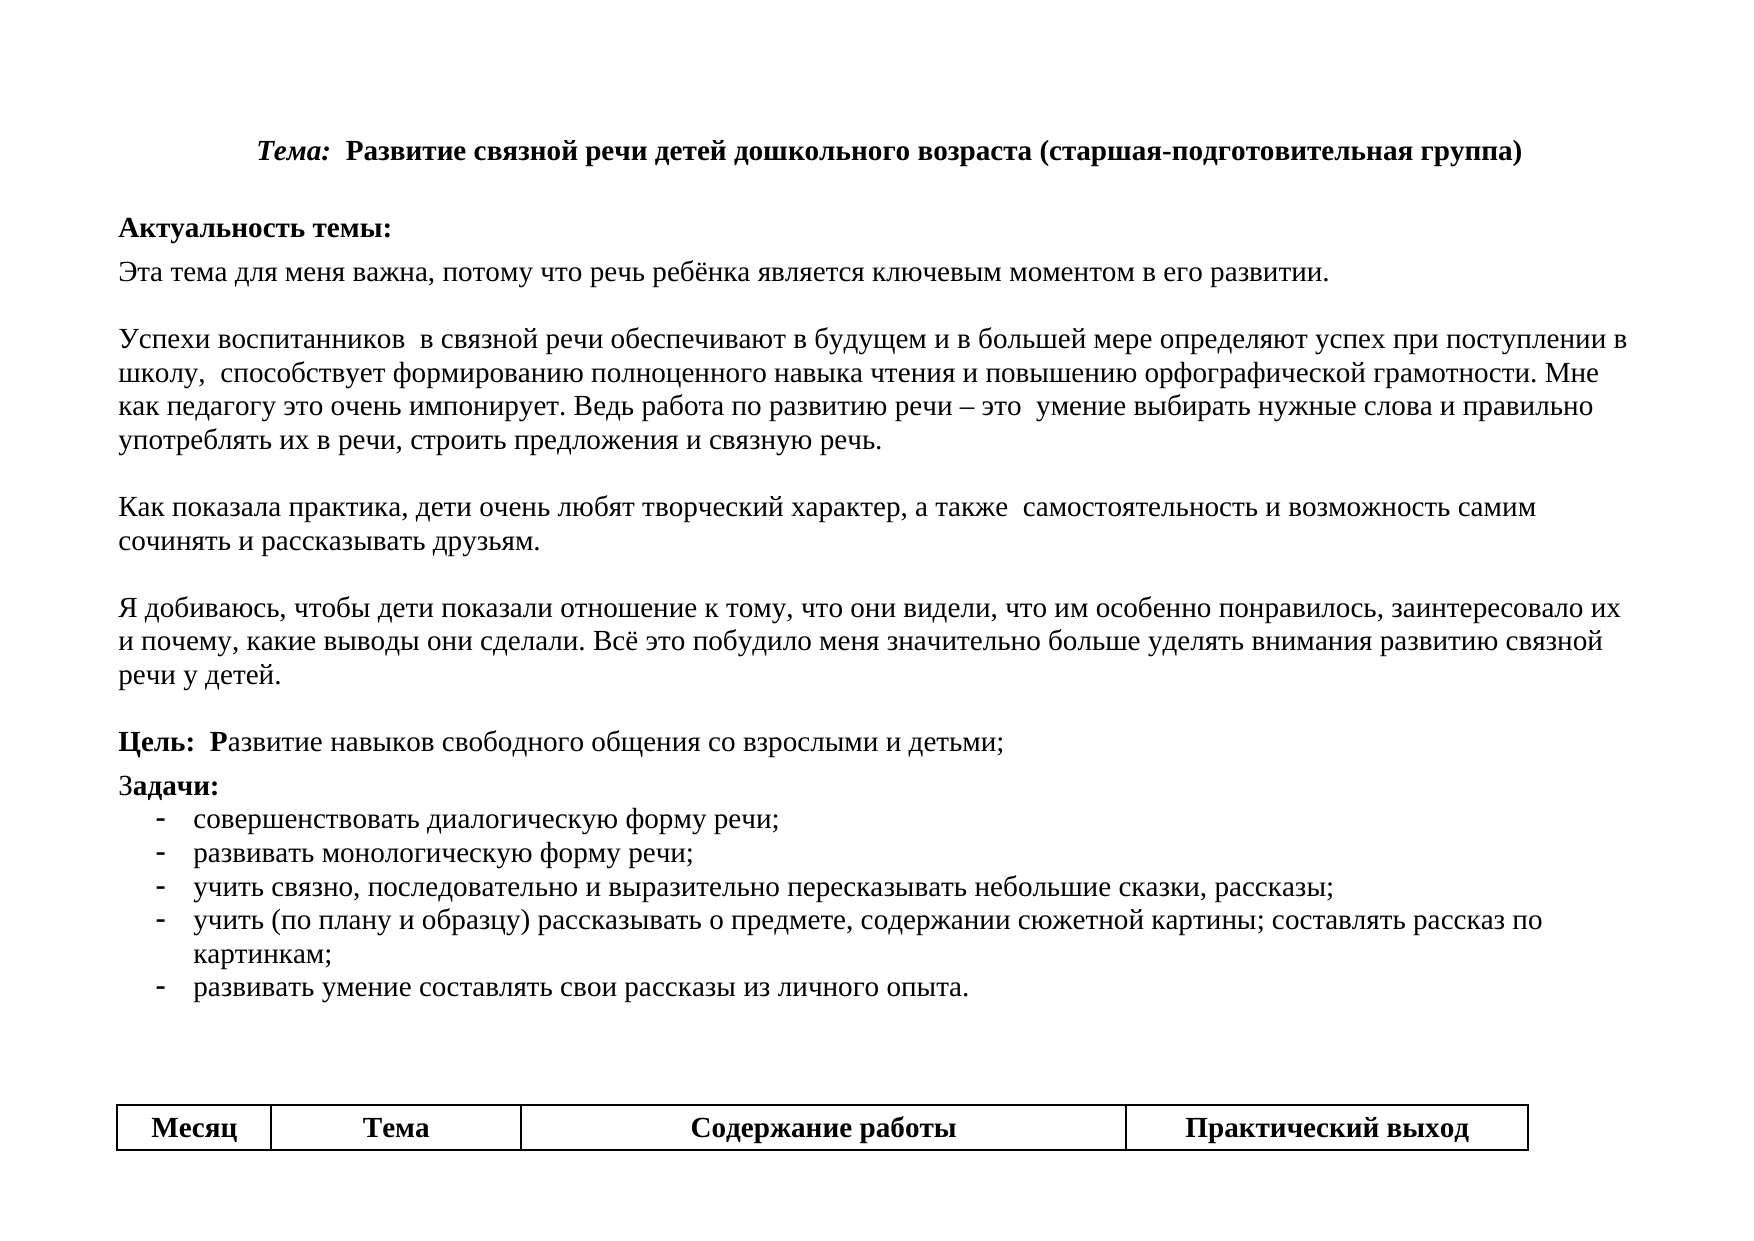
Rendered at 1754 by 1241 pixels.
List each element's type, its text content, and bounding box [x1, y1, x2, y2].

text Актуальность темы: [118, 210, 1636, 244]
list развивать монологическую форму речи; [156, 835, 1636, 869]
table_header Месяц [118, 1106, 270, 1149]
list учить (по плану и образцу) рассказывать о предмете, содержании сюжетной картины; составлять рассказ по картинкам; [156, 902, 1636, 969]
list развивать умение составлять свои рассказы из личного опыта. [156, 969, 1636, 1003]
list учить связно, последовательно и выразительно пересказывать небольшие сказки, рассказы; [156, 869, 1636, 902]
text Цель: Развитие навыков свободного общения со взрослыми и детьми; [118, 690, 1636, 757]
table_header Тема [272, 1106, 520, 1149]
text Задачи: [118, 768, 1636, 801]
text Эта тема для меня важна, потому что речь ребёнка является ключевым моментом в его развитии. Успехи воспитанников в связной речи обеспечивают в будущем и в большей мере определяют успех при поступлении в школу, способствует формированию полноценного навыка чтения и повышению орфографической грамотности. Мне как педагогу это очень импонирует. Ведь работа по развитию речи – это умение выбирать нужные слова и правильно употреблять их в речи, строить предложения и связную речь. Как показала практика, дети очень любят творческий характер, а также самостоятельность и возможность самим сочинять и рассказывать друзьям. Я добиваюсь, чтобы дети показали отношение к тому, что они видели, что им особенно понравилось, заинтересовало их и почему, какие выводы они сделали. Всё это побудило меня значительно больше уделять внимания развитию связной речи у детей. [118, 254, 1636, 690]
list совершенствовать диалогическую форму речи; [156, 801, 1636, 835]
text Тема: Развитие связной речи детей дошкольного возраста (старшая-подготовительная группа) [118, 133, 1636, 166]
table_header Практический выход [1127, 1106, 1527, 1149]
table_header Содержание работы [522, 1106, 1125, 1149]
